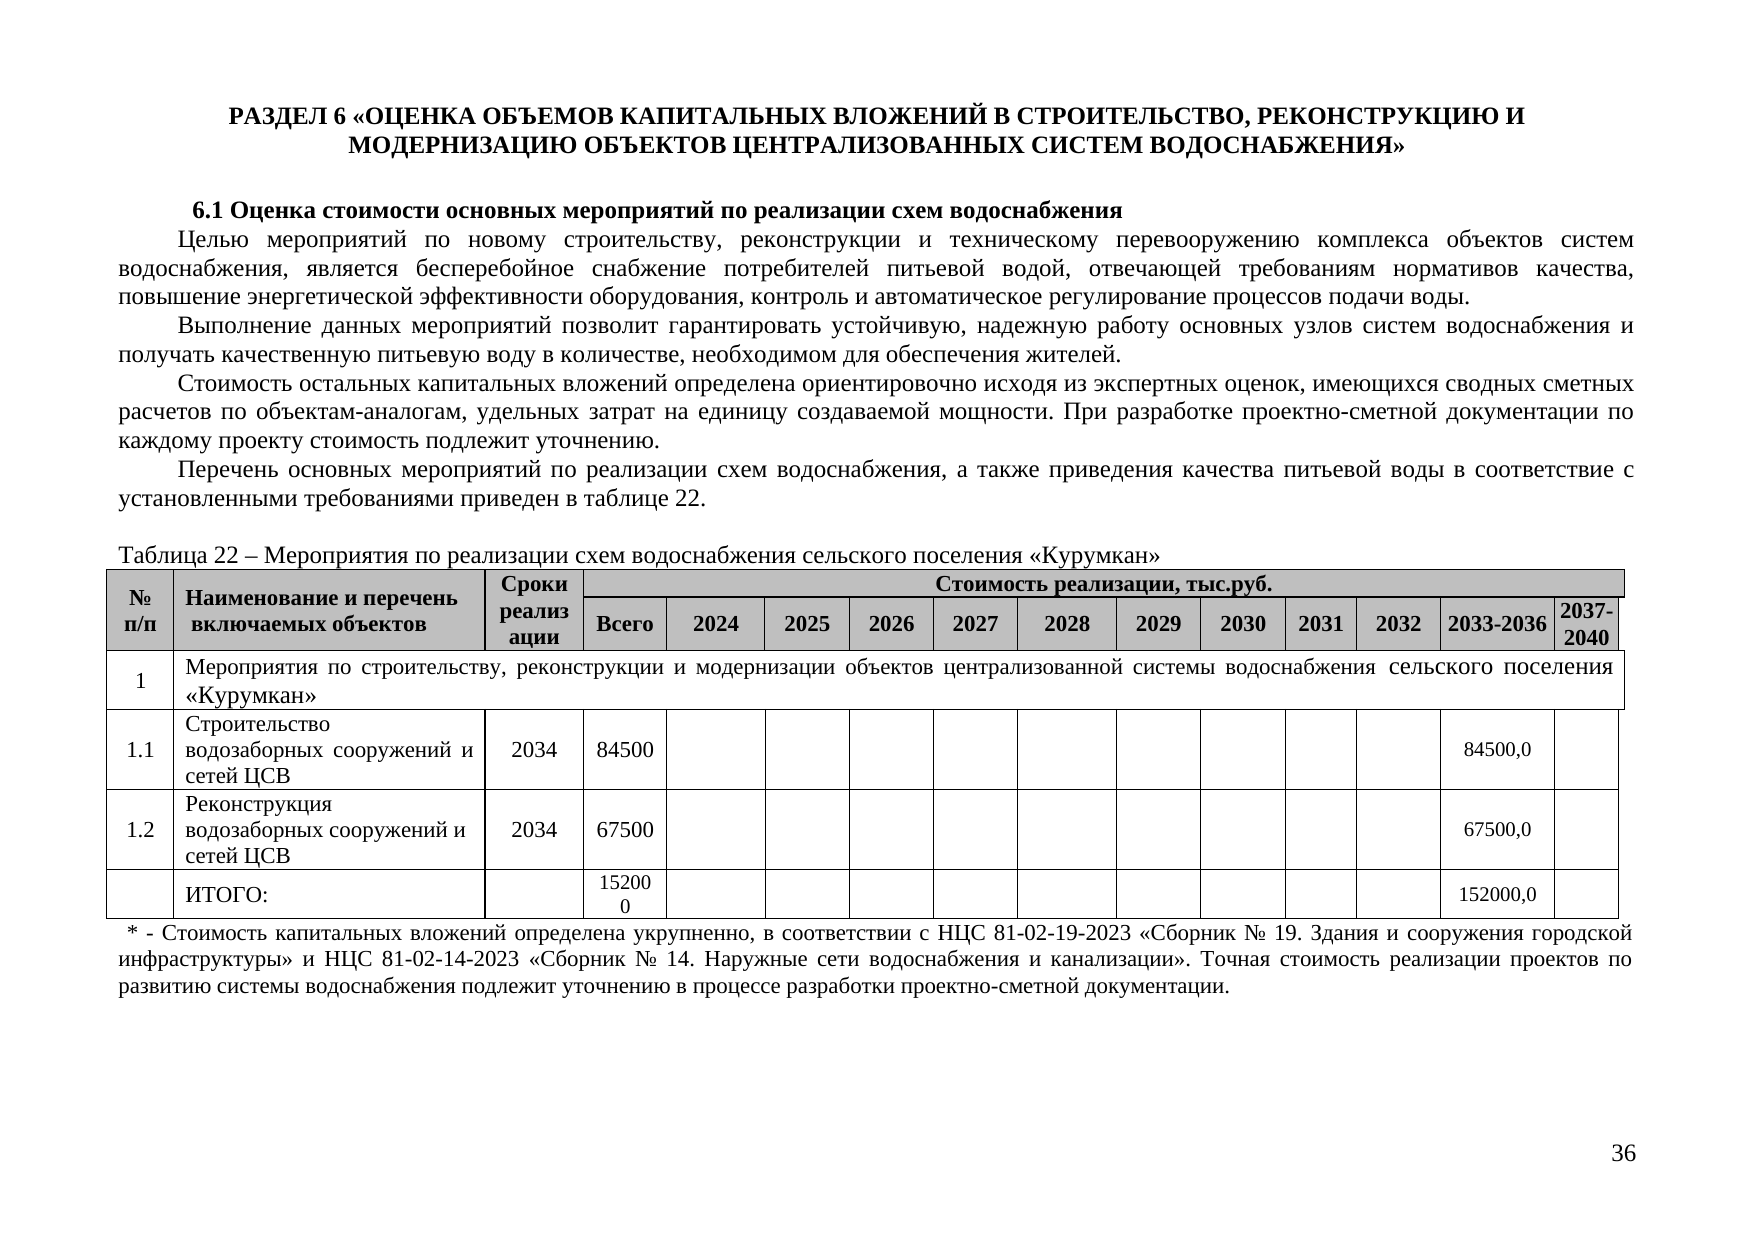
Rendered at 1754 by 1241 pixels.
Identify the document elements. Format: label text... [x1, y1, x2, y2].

table_cell [1018, 870, 1116, 918]
table_cell [667, 790, 765, 869]
table_cell [766, 710, 849, 789]
table_cell [1018, 790, 1116, 869]
table_cell [766, 870, 849, 918]
table_cell 2030 [1201, 598, 1285, 650]
table_cell 1.1 [107, 710, 173, 789]
table_cell [667, 870, 765, 918]
text Стоимость остальных капитальных вложений определена ориентировочно исходя из экспертных оценок, имеющихся сводных сметных расчетов по объектам-аналогам, удельных затрат на единицу создаваемой мощности. При разработке проектно-сметной документации по каждому проекту стоимость подлежит уточнению. [118, 368, 1636, 454]
table_cell 67500 [584, 790, 666, 869]
table_cell [1357, 790, 1440, 869]
table_cell 2032 [1357, 598, 1440, 650]
table_cell 2028 [1018, 598, 1116, 650]
table_cell [1555, 870, 1618, 918]
table_cell [934, 790, 1017, 869]
table_cell [1357, 710, 1440, 789]
table_cell 1.2 [107, 790, 173, 869]
table_cell [1555, 710, 1618, 789]
table_cell [1201, 710, 1285, 789]
table_cell 2027 [934, 598, 1017, 650]
text Выполнение данных мероприятий позволит гарантировать устойчивую, надежную работу основных узлов систем водоснабжения и получать качественную питьевую воду в количестве, необходимом для обеспечения жителей. [118, 310, 1636, 368]
table_cell 1 [107, 651, 173, 709]
table_cell [1117, 710, 1200, 789]
table_cell [1018, 710, 1116, 789]
table_cell [1357, 870, 1440, 918]
table_cell [1201, 790, 1285, 869]
table_header № п/п [107, 570, 173, 650]
table_cell [1286, 710, 1356, 789]
table_cell 2029 [1117, 598, 1200, 650]
text * - Стоимость капитальных вложений определена укрупненно, в соответствии с НЦС 81-02-19-2023 «Сборник № 19. Здания и сооружения городской инфраструктуры» и НЦС 81-02-14-2023 «Сборник № 14. Наружные сети водоснабжения и канализации». Точная стоимость реализации проектов по развитию системы водоснабжения подлежит уточнению в процессе разработки проектно-сметной документации. [118, 919, 1636, 998]
table_cell 2033-2036 [1441, 598, 1554, 650]
table_cell [1286, 790, 1356, 869]
table_cell ИТОГО: [174, 870, 484, 918]
table_cell 2026 [850, 598, 933, 650]
table_cell [850, 710, 933, 789]
subtitle 6.1 Оценка стоимости основных мероприятий по реализации схем водоснабжения [118, 195, 1636, 224]
table_cell 2025 [765, 598, 849, 650]
table_cell [1555, 790, 1618, 869]
table_header Стоимость реализации, тыс.руб. [584, 570, 1624, 596]
table_cell 2034 [486, 790, 583, 869]
table_cell [850, 790, 933, 869]
text Целью мероприятий по новому строительству, реконструкции и техническому перевооружению комплекса объектов систем водоснабжения, является бесперебойное снабжение потребителей питьевой водой, отвечающей требованиям нормативов качества, повышение энергетической эффективности оборудования, контроль и автоматическое регулирование процессов подачи воды. [118, 224, 1636, 310]
table_cell 67500,0 [1441, 790, 1554, 869]
table_cell [486, 870, 583, 918]
table_cell [850, 870, 933, 918]
table_cell 152000,0 [1441, 870, 1554, 918]
table_cell [667, 710, 765, 789]
table_header Сроки реализации [486, 570, 583, 650]
text Перечень основных мероприятий по реализации схем водоснабжения, а также приведения качества питьевой воды в соответствие с установленными требованиями приведен в таблице 22. [118, 454, 1636, 511]
table_cell [1201, 870, 1285, 918]
table_cell [1117, 790, 1200, 869]
table_cell Всего [584, 598, 666, 650]
table_cell [1286, 870, 1356, 918]
table_cell Мероприятия по строительству, реконструкции и модернизации объектов централизованной системы водоснабжения сельского поселения «Курумкан» [174, 651, 1624, 709]
table_cell 2031 [1286, 598, 1356, 650]
table_cell 2024 [667, 598, 764, 650]
table_cell Реконструкция водозаборных сооружений и сетей ЦСВ [174, 790, 484, 869]
text Таблица 22 – Мероприятия по реализации схем водоснабжения сельского поселения «Курумкан» [118, 540, 1636, 569]
table_cell [766, 790, 849, 869]
table_cell 2034 [486, 710, 583, 789]
subtitle Раздел 6 «Оценка объемов капитальных вложений в строительство, реконструкцию и модернизацию объектов централизованных систем водоснабжения» [118, 101, 1636, 159]
table_header Наименование и перечень включаемых объектов [174, 570, 484, 650]
table_cell [934, 870, 1017, 918]
table_cell [934, 710, 1017, 789]
table_cell [107, 870, 173, 918]
table_cell [1117, 870, 1200, 918]
table_cell 84500,0 [1441, 710, 1554, 789]
table_cell 152000 [584, 870, 666, 918]
table_cell 2037-2040 [1555, 598, 1618, 650]
table_cell Строительство водозаборных сооружений и сетей ЦСВ [174, 710, 484, 789]
table_cell 84500 [584, 710, 666, 789]
